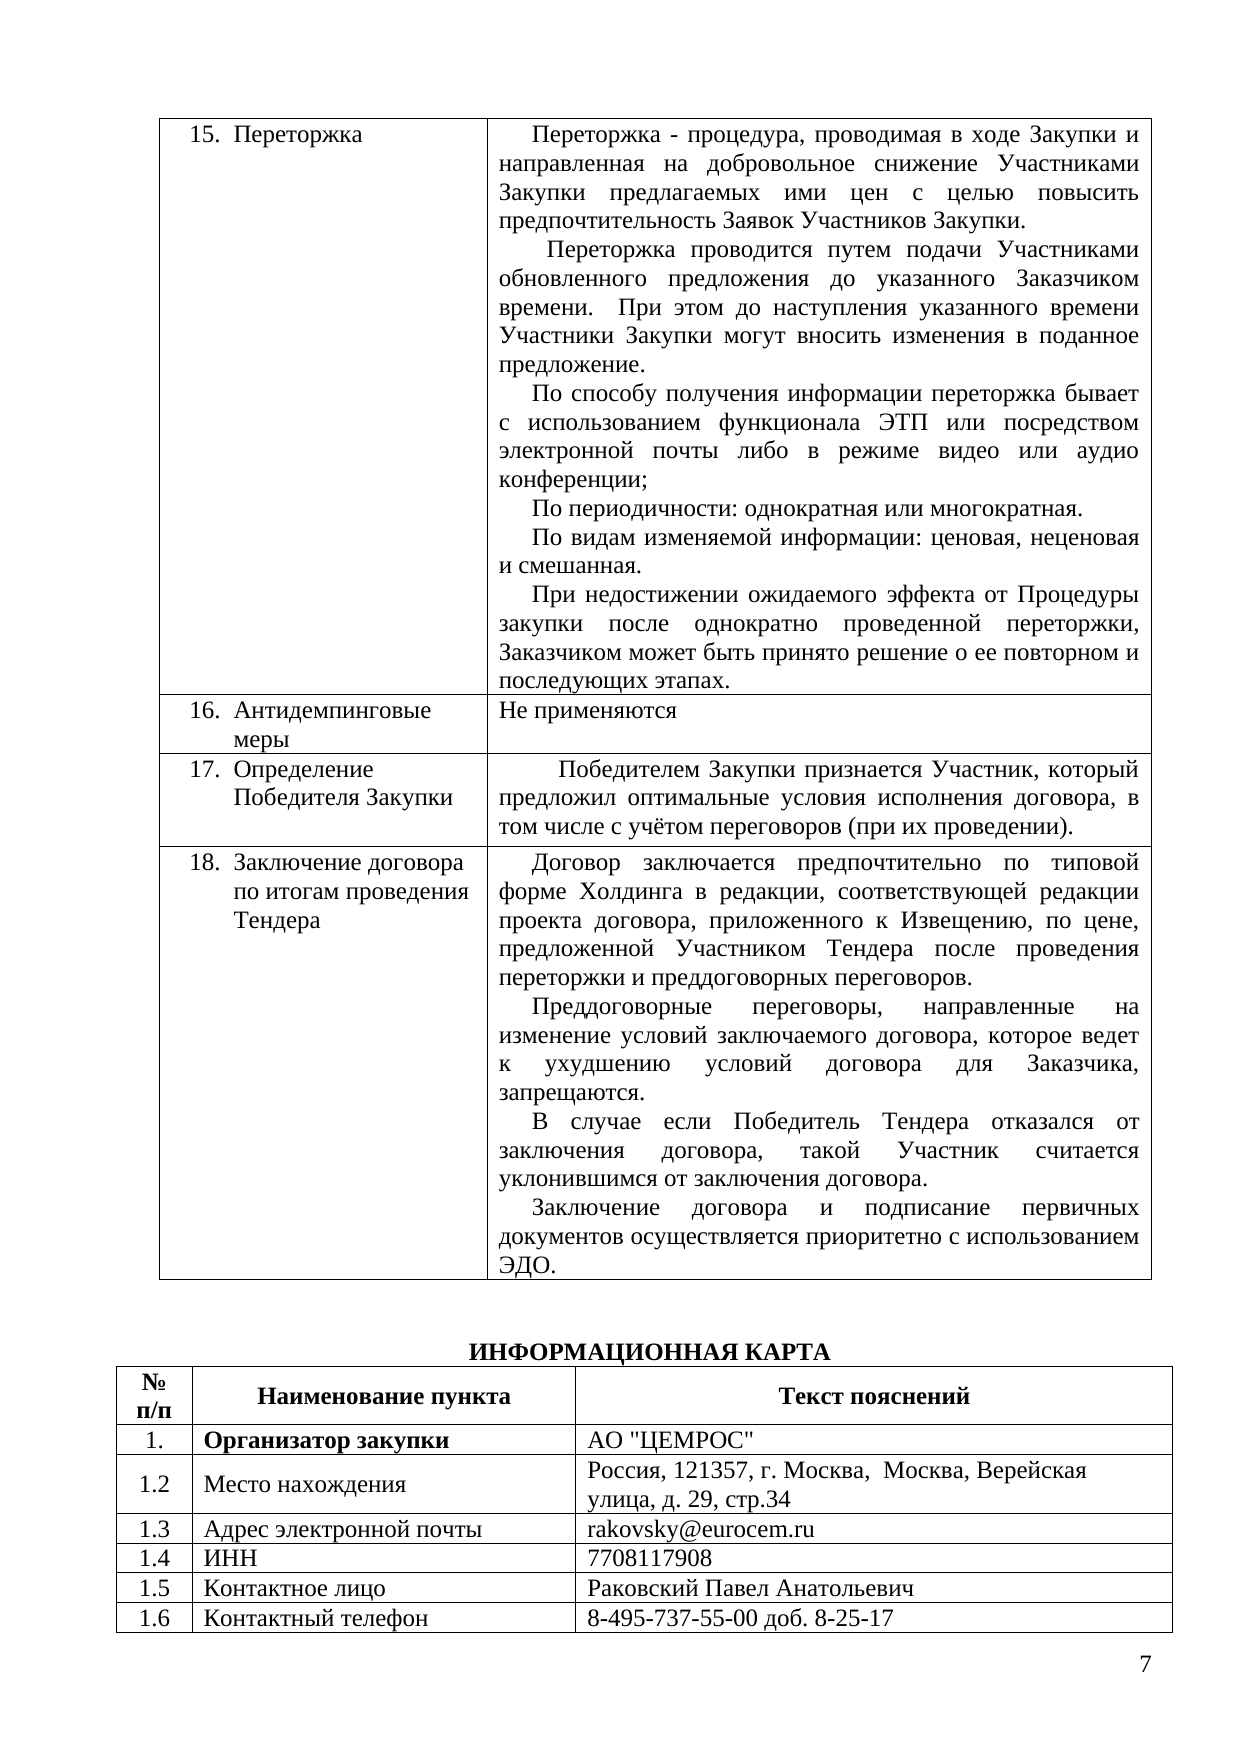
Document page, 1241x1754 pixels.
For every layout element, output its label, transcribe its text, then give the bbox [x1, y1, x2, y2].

table_cell Не применяются [488, 695, 1151, 753]
table_cell АО "ЦЕМРОС" [576, 1425, 1172, 1454]
table_cell Контактное лицо [193, 1573, 575, 1602]
table_cell 1.3 [117, 1514, 192, 1542]
table_cell Адрес электронной почты [193, 1514, 575, 1542]
table_header Текст пояснений [576, 1367, 1172, 1424]
table_header Наименование пункта [193, 1367, 575, 1424]
table_cell 7708117908 [576, 1544, 1172, 1572]
table_cell Победителем Закупки признается Участник, который предложил оптимальные условия исполнения договора, в том числе с учётом переговоров (при их проведении). [488, 754, 1151, 846]
table_cell Антидемпинговые меры [160, 695, 487, 753]
table_cell Переторжка - процедура, проводимая в ходе Закупки и направленная на добровольное снижение Участниками Закупки предлагаемых ими цен с целью повысить предпочтительность Заявок Участников Закупки. Переторжка проводится путем подачи Участниками обновленного предложения до указанного Заказчиком времени. При этом до наступления указанного времени Участники Закупки могут вносить изменения в поданное предложение. По способу получения информации переторжка бывает с использованием функционала ЭТП или посредством электронной почты либо в режиме видео или аудио конференции; По периодичности: однократная или многократная. По видам изменяемой информации: ценовая, неценовая и смешанная. При недостижении ожидаемого эффекта от Процедуры закупки после однократно проведенной переторжки, Заказчиком может быть принято решение о ее повторном и последующих этапах. [488, 119, 1151, 694]
table_cell Место нахождения [193, 1455, 575, 1513]
table_cell rakovsky@eurocem.ru [576, 1514, 1172, 1542]
table_cell 1.6 [117, 1603, 192, 1632]
text ИНФОРМАЦИОННАЯ КАРТА [148, 1337, 1152, 1366]
table_cell Россия, 121357, г. Москва, Москва, Верейская улица, д. 29, стр.34 [576, 1455, 1172, 1513]
table_cell Контактный телефон [193, 1603, 575, 1632]
table_cell 8-495-737-55-00 доб. 8-25-17 [576, 1603, 1172, 1632]
table_cell 1.2 [117, 1455, 192, 1513]
table_cell ИНН [193, 1544, 575, 1572]
table_cell Раковский Павел Анатольевич [576, 1573, 1172, 1602]
table_cell Заключение договора по итогам проведения Тендера [160, 847, 487, 1278]
table_cell 1. [117, 1425, 192, 1454]
table_cell Договор заключается предпочтительно по типовой форме Холдинга в редакции, соответствующей редакции проекта договора, приложенного к Извещению, по цене, предложенной Участником Тендера после проведения переторжки и преддоговорных переговоров. Преддоговорные переговоры, направленные на изменение условий заключаемого договора, которое ведет к ухудшению условий договора для Заказчика, запрещаются. В случае если Победитель Тендера отказался от заключения договора, такой Участник считается уклонившимся от заключения договора. Заключение договора и подписание первичных документов осуществляется приоритетно с использованием ЭДО. [488, 847, 1151, 1278]
table_cell 1.4 [117, 1544, 192, 1572]
table_cell 1.5 [117, 1573, 192, 1602]
table_cell Переторжка [160, 119, 487, 694]
table_cell Определение Победителя Закупки [160, 754, 487, 846]
table_header № п/п [117, 1367, 192, 1424]
table_cell Организатор закупки [193, 1425, 575, 1454]
